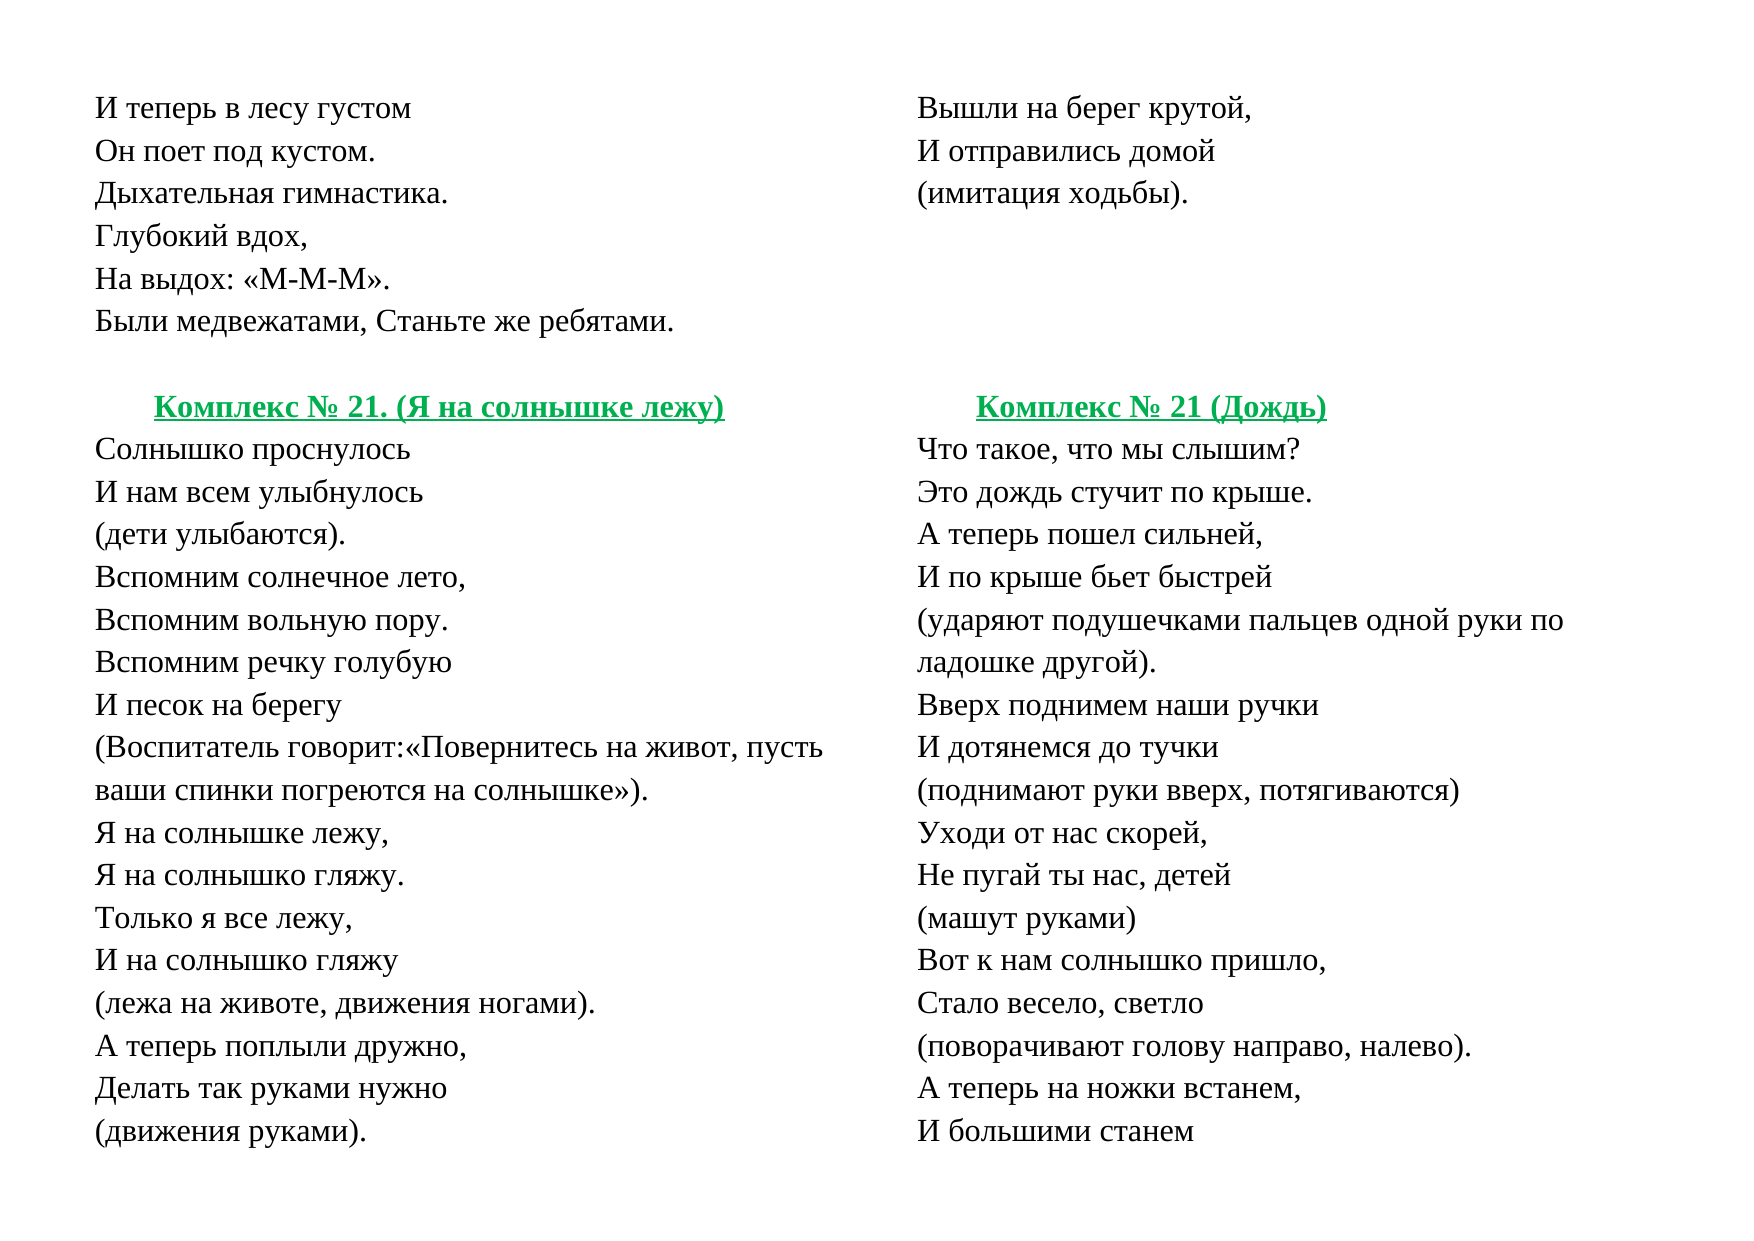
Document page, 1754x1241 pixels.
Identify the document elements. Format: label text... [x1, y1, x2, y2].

text Вспомним речку голубую [94, 642, 843, 679]
text (движения руками). [94, 1111, 843, 1148]
text И отправились домой [917, 131, 1665, 168]
text И песок на берегу [94, 685, 843, 722]
text И дотянемся до тучки [917, 728, 1665, 765]
text Комплекс № 21 (Дождь) [917, 387, 1665, 424]
text Он поет под кустом. [94, 131, 843, 168]
text Я на солнышке лежу, [94, 813, 843, 850]
text Дыхательная гимнастика. [94, 174, 843, 211]
text Солнышко проснулось [94, 429, 843, 467]
text Глубокий вдох, [94, 216, 843, 253]
text (имитация ходьбы). [917, 174, 1665, 211]
text Только я все лежу, [94, 898, 843, 935]
text И нам всем улыбнулось [94, 472, 843, 509]
text (лежа на животе, движения ногами). [94, 983, 843, 1020]
text А теперь пошел сильней, [917, 515, 1665, 552]
text (Воспитатель говорит:«Повернитесь на живот, пусть ваши спинки погреются на солнышке»). [94, 728, 843, 807]
text Комплекс № 21. (Я на солнышке лежу) [94, 387, 843, 424]
text (поворачивают голову направо, налево). [917, 1026, 1665, 1063]
text Уходи от нас скорей, [917, 813, 1665, 850]
text И теперь в лесу густом [94, 89, 843, 126]
text (дети улыбаются). [94, 515, 843, 552]
text И на солнышко гляжу [94, 941, 843, 978]
text Что такое, что мы слышим? [917, 429, 1665, 467]
text Я на солнышко гляжу. [94, 856, 843, 893]
text Делать так руками нужно [94, 1068, 843, 1106]
text (машут руками) [917, 898, 1665, 935]
text Вышли на берег крутой, [917, 89, 1665, 126]
text И по крыше бьет быстрей [917, 557, 1665, 594]
text Были медвежатами, Станьте же ребятами. [94, 302, 843, 339]
text И большими станем [917, 1111, 1665, 1148]
text (ударяют подушечками пальцев одной руки по ладошке другой). [917, 600, 1665, 679]
text А теперь на ножки встанем, [917, 1068, 1665, 1106]
text (поднимают руки вверх, потягиваются) [917, 770, 1665, 807]
text Не пугай ты нас, детей [917, 856, 1665, 893]
text Вспомним вольную пору. [94, 600, 843, 637]
text Стало весело, светло [917, 983, 1665, 1020]
text Это дождь стучит по крыше. [917, 472, 1665, 509]
text А теперь поплыли дружно, [94, 1026, 843, 1063]
text Вот к нам солнышко пришло, [917, 941, 1665, 978]
text На выдох: «М-М-М». [94, 259, 843, 296]
text Вспомним солнечное лето, [94, 557, 843, 594]
text Вверх поднимем наши ручки [917, 685, 1665, 722]
